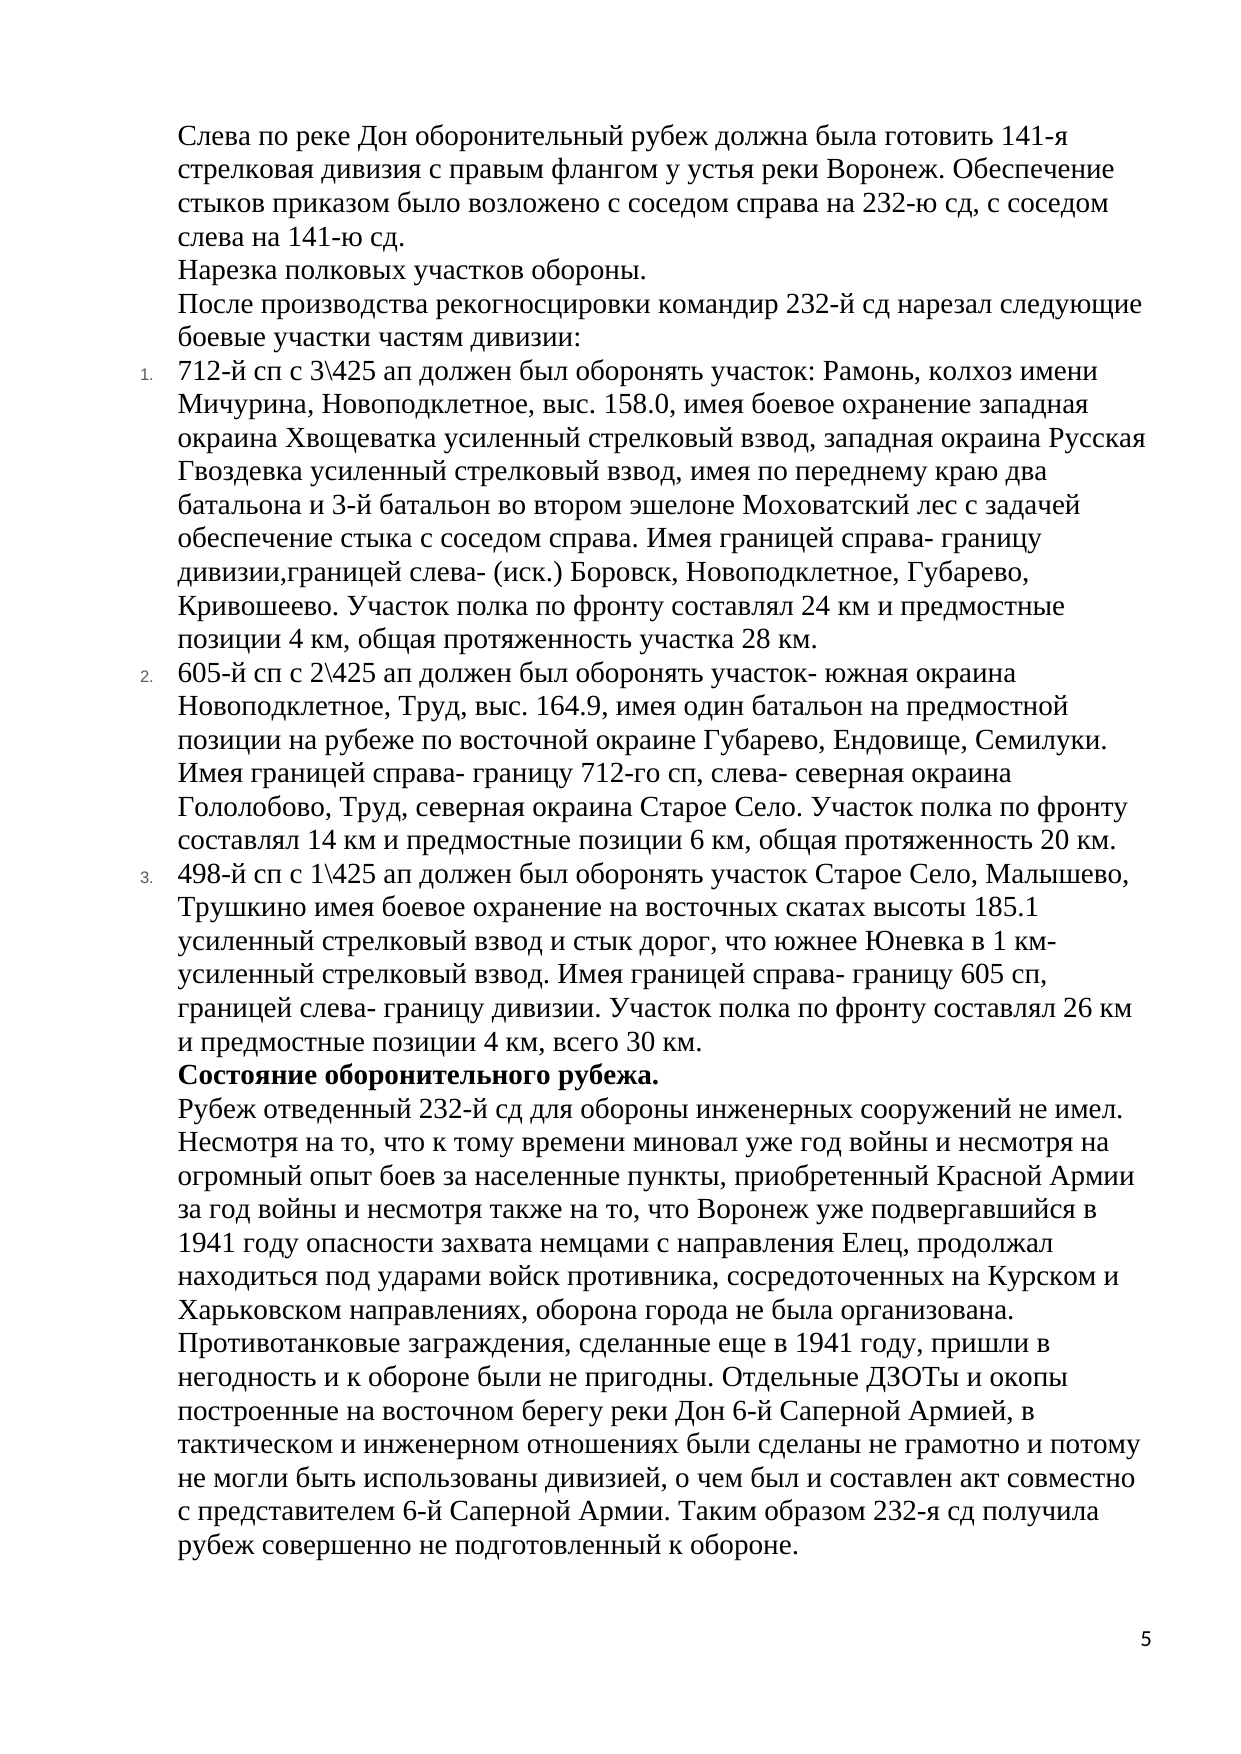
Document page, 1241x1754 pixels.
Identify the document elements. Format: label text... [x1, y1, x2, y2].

text Слева по реке Дон оборонительный рубеж должна была готовить 141-я стрелковая дивизия с правым флангом у устья реки Воронеж. Обеспечение стыков приказом было возложено с соседом справа на 232-ю сд, с соседом слева на 141-ю сд. [177, 118, 1152, 252]
list 498-й сп с 1\425 ап должен был оборонять участок Старое Село, Малышево, Трушкино имея боевое охранение на восточных скатах высоты 185.1 усиленный стрелковый взвод и стык дорог, что южнее Юневка в 1 км- усиленный стрелковый взвод. Имея границей справа- границу 605 сп, границей слева- границу дивизии. Участок полка по фронту составлял 26 км и предмостные позиции 4 км, всего 30 км. [140, 856, 1152, 1057]
text Рубеж отведенный 232-й сд для обороны инженерных сооружений не имел. Несмотря на то, что к тому времени миновал уже год войны и несмотря на огромный опыт боев за населенные пункты, приобретенный Красной Армии за год войны и несмотря также на то, что Воронеж уже подвергавшийся в 1941 году опасности захвата немцами с направления Елец, продолжал находиться под ударами войск противника, сосредоточенных на Курском и Харьковском направлениях, оборона города не была организована. Противотанковые заграждения, сделанные еще в 1941 году, пришли в негодность и к обороне были не пригодны. Отдельные ДЗОТы и окопы построенные на восточном берегу реки Дон 6-й Саперной Армией, в тактическом и инженерном отношениях были сделаны не грамотно и потому не могли быть использованы дивизией, о чем был и составлен акт совместно с представителем 6-й Саперной Армии. Таким образом 232-я сд получила рубеж совершенно не подготовленный к обороне. [177, 1091, 1152, 1560]
text После производства рекогносцировки командир 232-й сд нарезал следующие боевые участки частям дивизии: [177, 286, 1152, 353]
list 605-й сп с 2\425 ап должен был оборонять участок- южная окраина Новоподклетное, Труд, выс. 164.9, имея один батальон на предмостной позиции на рубеже по восточной окраине Губарево, Ендовище, Семилуки. Имея границей справа- границу 712-го сп, слева- северная окраина Гололобово, Труд, северная окраина Старое Село. Участок полка по фронту составлял 14 км и предмостные позиции 6 км, общая протяженность 20 км. [140, 655, 1152, 856]
list 712-й сп с 3\425 ап должен был оборонять участок: Рамонь, колхоз имени Мичурина, Новоподклетное, выс. 158.0, имея боевое охранение западная окраина Хвощеватка усиленный стрелковый взвод, западная окраина Русская Гвоздевка усиленный стрелковый взвод, имея по переднему краю два батальона и 3-й батальон во втором эшелоне Моховатский лес с задачей обеспечение стыка с соседом справа. Имея границей справа- границу дивизии,границей слева- (иск.) Боровск, Новоподклетное, Губарево, Кривошеево. Участок полка по фронту составлял 24 км и предмостные позиции 4 км, общая протяженность участка 28 км. [140, 353, 1152, 655]
text Состояние оборонительного рубежа. [177, 1057, 1152, 1091]
text Нарезка полковых участков обороны. [177, 252, 1152, 286]
